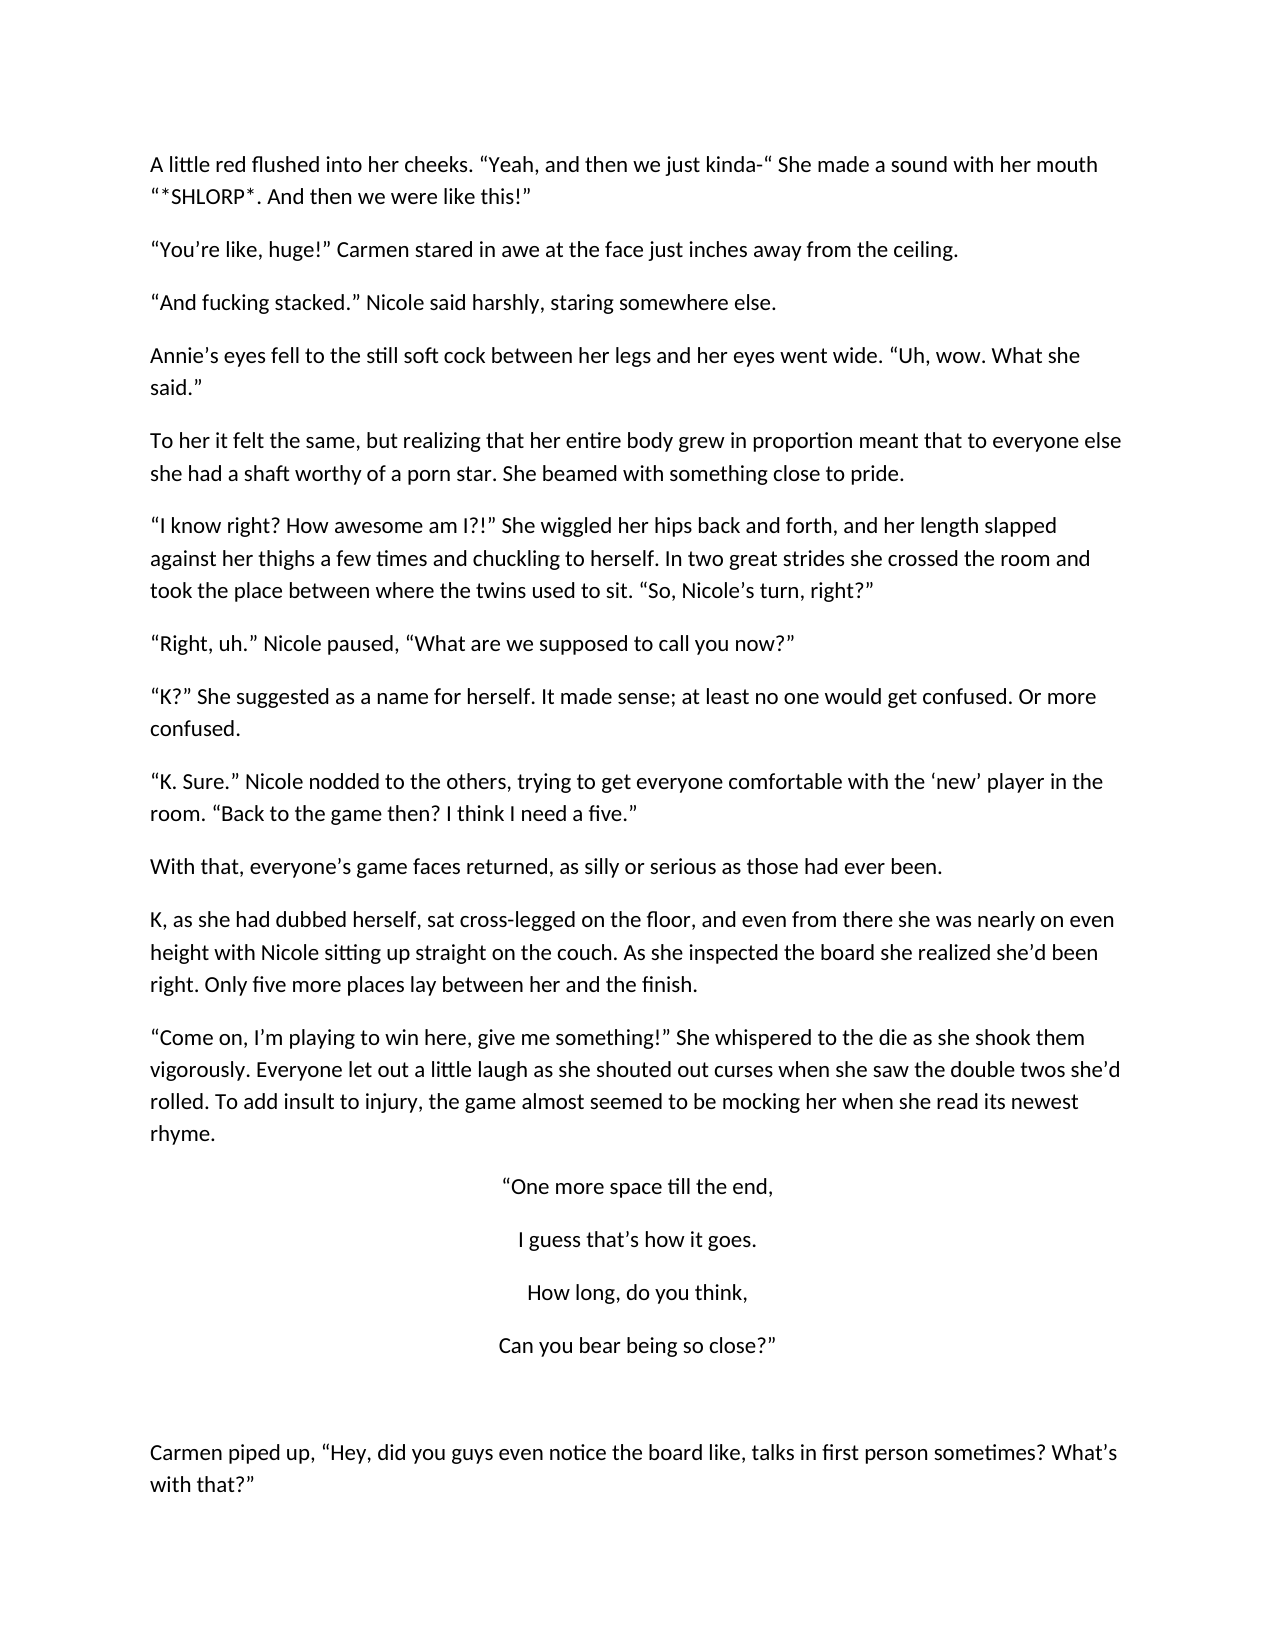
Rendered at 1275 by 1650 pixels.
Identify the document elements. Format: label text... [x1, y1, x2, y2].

text “K?” She suggested as a name for herself. It made sense; at least no one would get confused. Or more confused. [150, 682, 1125, 742]
text With that, everyone’s game faces returned, as silly or serious as those had ever been. [150, 852, 1125, 881]
text “You’re like, huge!” Carmen stared in awe at the face just inches away from the ceiling. [150, 235, 1125, 263]
text A little red flushed into her cheeks. “Yeah, and then we just kinda-“ She made a sound with her mouth “*SHLORP*. And then we were like this!” [150, 150, 1125, 210]
text “K. Sure.” Nicole nodded to the others, trying to get everyone comfortable with the ‘new’ player in the room. “Back to the game then? I think I need a five.” [150, 767, 1125, 827]
text “I know right? How awesome am I?!” She wiggled her hips back and forth, and her length slapped against her thighs a few times and chuckling to herself. In two great strides she crossed the room and took the place between where the twins used to sit. “So, Nicole’s turn, right?” [150, 512, 1125, 604]
text “And fucking stacked.” Nicole said harshly, staring somewhere else. [150, 288, 1125, 316]
text “Right, uh.” Nicole paused, “What are we supposed to call you now?” [150, 629, 1125, 657]
text Carmen piped up, “Hey, did you guys even notice the board like, talks in first person sometimes? What’s with that?” [150, 1438, 1125, 1498]
text Can you bear being so close?” [150, 1332, 1125, 1359]
text Annie’s eyes fell to the still soft cock between her legs and her eyes went wide. “Uh, wow. What she said.” [150, 341, 1125, 401]
text “Come on, I’m playing to win here, give me something!” She whispered to the die as she shook them vigorously. Everyone let out a little laugh as she shouted out curses when she saw the double twos she’d rolled. To add insult to injury, the game almost seemed to be mocking her when she read its newest rhyme. [150, 1023, 1125, 1147]
text How long, do you think, [150, 1278, 1125, 1307]
text “One more space till the end, [150, 1172, 1125, 1201]
text To her it felt the same, but realizing that her entire body grew in proportion meant that to everyone else she had a shaft worthy of a porn star. She beamed with something close to pride. [150, 426, 1125, 487]
text K, as she had dubbed herself, sat cross-legged on the floor, and even from there she was nearly on even height with Nicole sitting up straight on the couch. As she inspected the board she realized she’d been right. Only five more places lay between her and the finish. [150, 906, 1125, 998]
text I guess that’s how it goes. [150, 1226, 1125, 1253]
